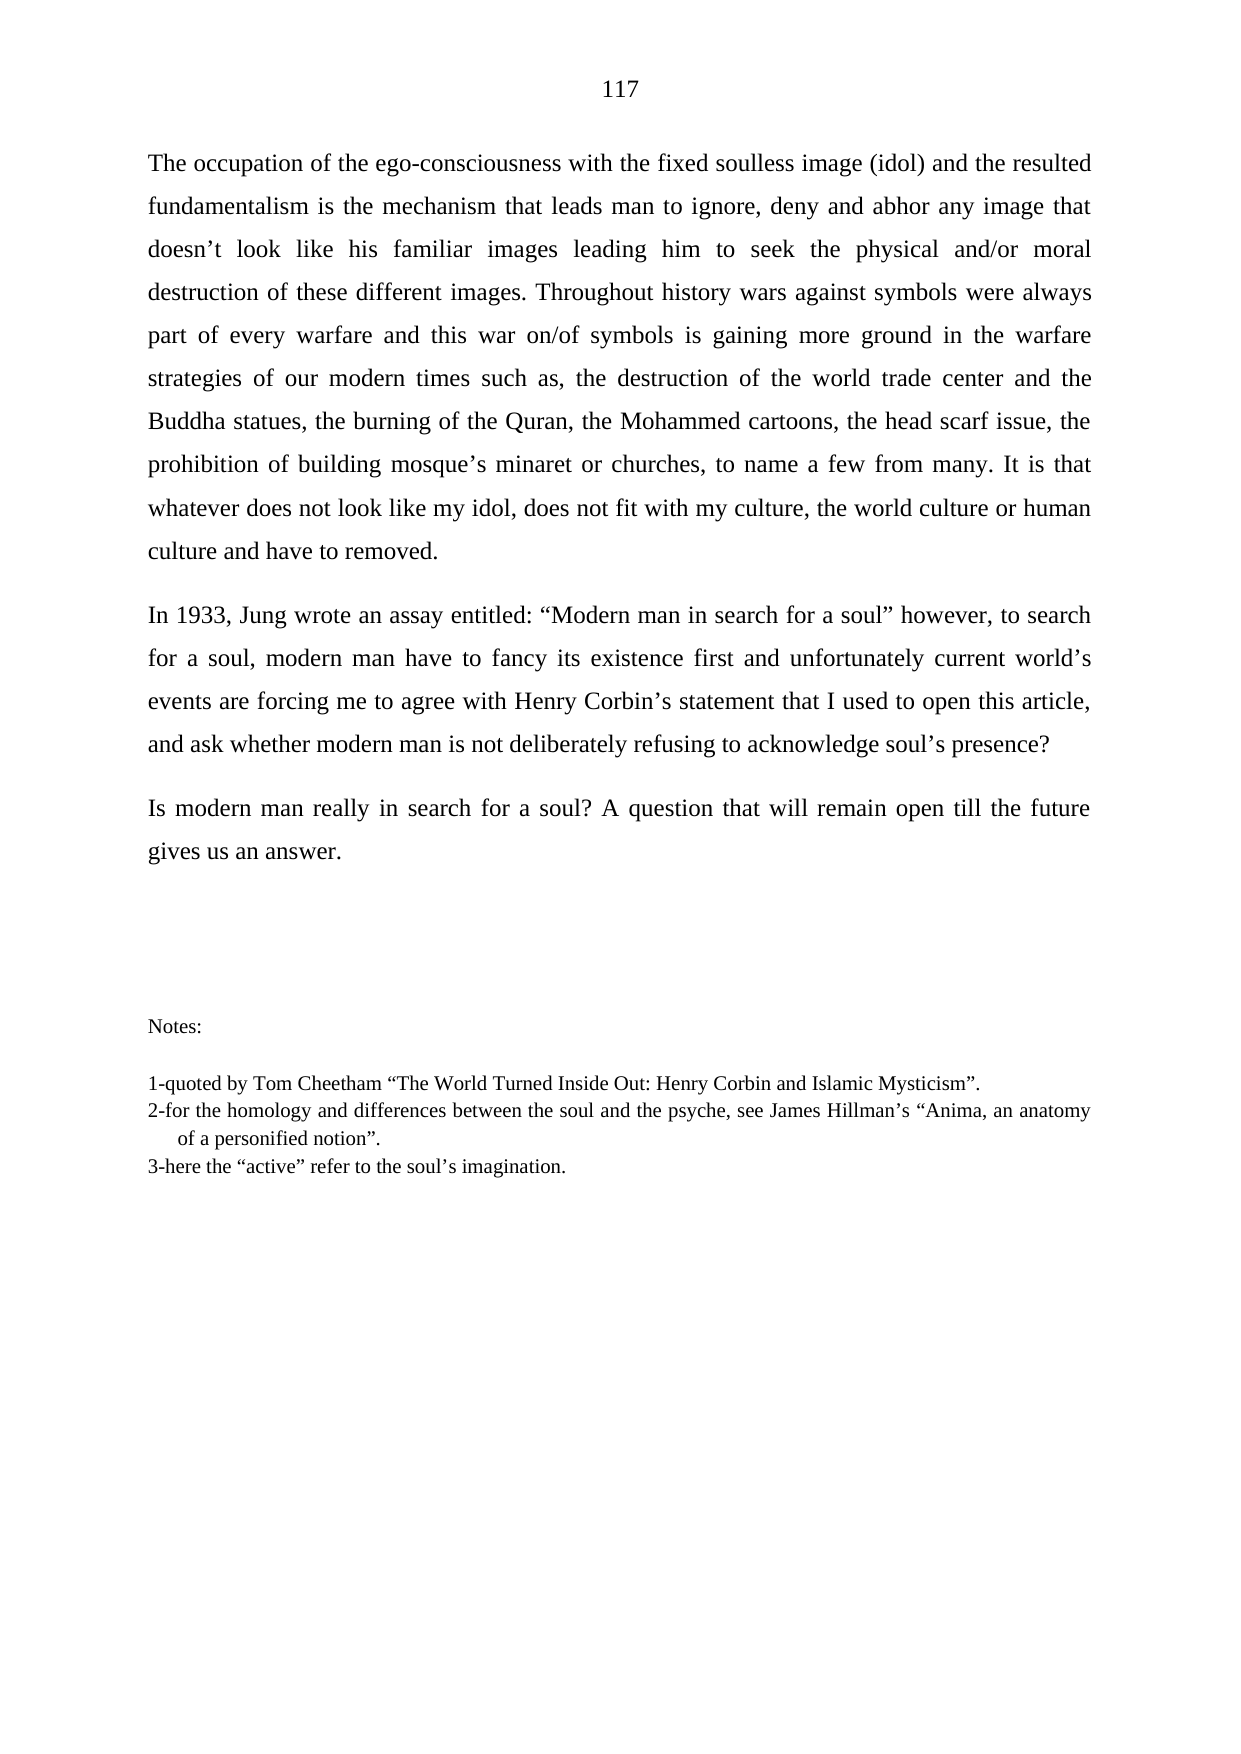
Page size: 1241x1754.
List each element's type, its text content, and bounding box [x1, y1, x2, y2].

text 1-quoted by Tom Cheetham “The World Turned Inside Out: Henry Corbin and Islamic Mysticism”. [148, 1071, 1093, 1095]
text Notes: [148, 1014, 1093, 1038]
text The occupation of the ego-consciousness with the fixed soulless image (idol) and the resulted fundamentalism is the mechanism that leads man to ignore, deny and abhor any image that doesn’t look like his familiar images leading him to seek the physical and/or moral destruction of these different images. Throughout history wars against symbols were always part of every warfare and this war on/of symbols is gaining more ground in the warfare strategies of our modern times such as, the destruction of the world trade center and the Buddha statues, the burning of the Quran, the Mohammed cartoons, the head scarf issue, the prohibition of building mosque’s minaret or churches, to name a few from many. It is that whatever does not look like my idol, does not fit with my culture, the world culture or human culture and have to removed. [148, 148, 1093, 564]
text In 1933, Jung wrote an assay entitled: “Modern man in search for a soul” however, to search for a soul, modern man have to fancy its existence first and unfortunately current world’s events are forcing me to agree with Henry Corbin’s statement that I used to open this article, and ask whether modern man is not deliberately refusing to acknowledge soul’s presence? [148, 600, 1093, 758]
text 3-here the “active” refer to the soul’s imagination. [148, 1153, 1093, 1178]
text Is modern man really in search for a soul? A question that will remain open till the future gives us an answer. [148, 793, 1093, 865]
text 2-for the homology and differences between the soul and the psyche, see James Hillman’s “Anima, an anatomy of a personified notion”. [148, 1098, 1093, 1150]
